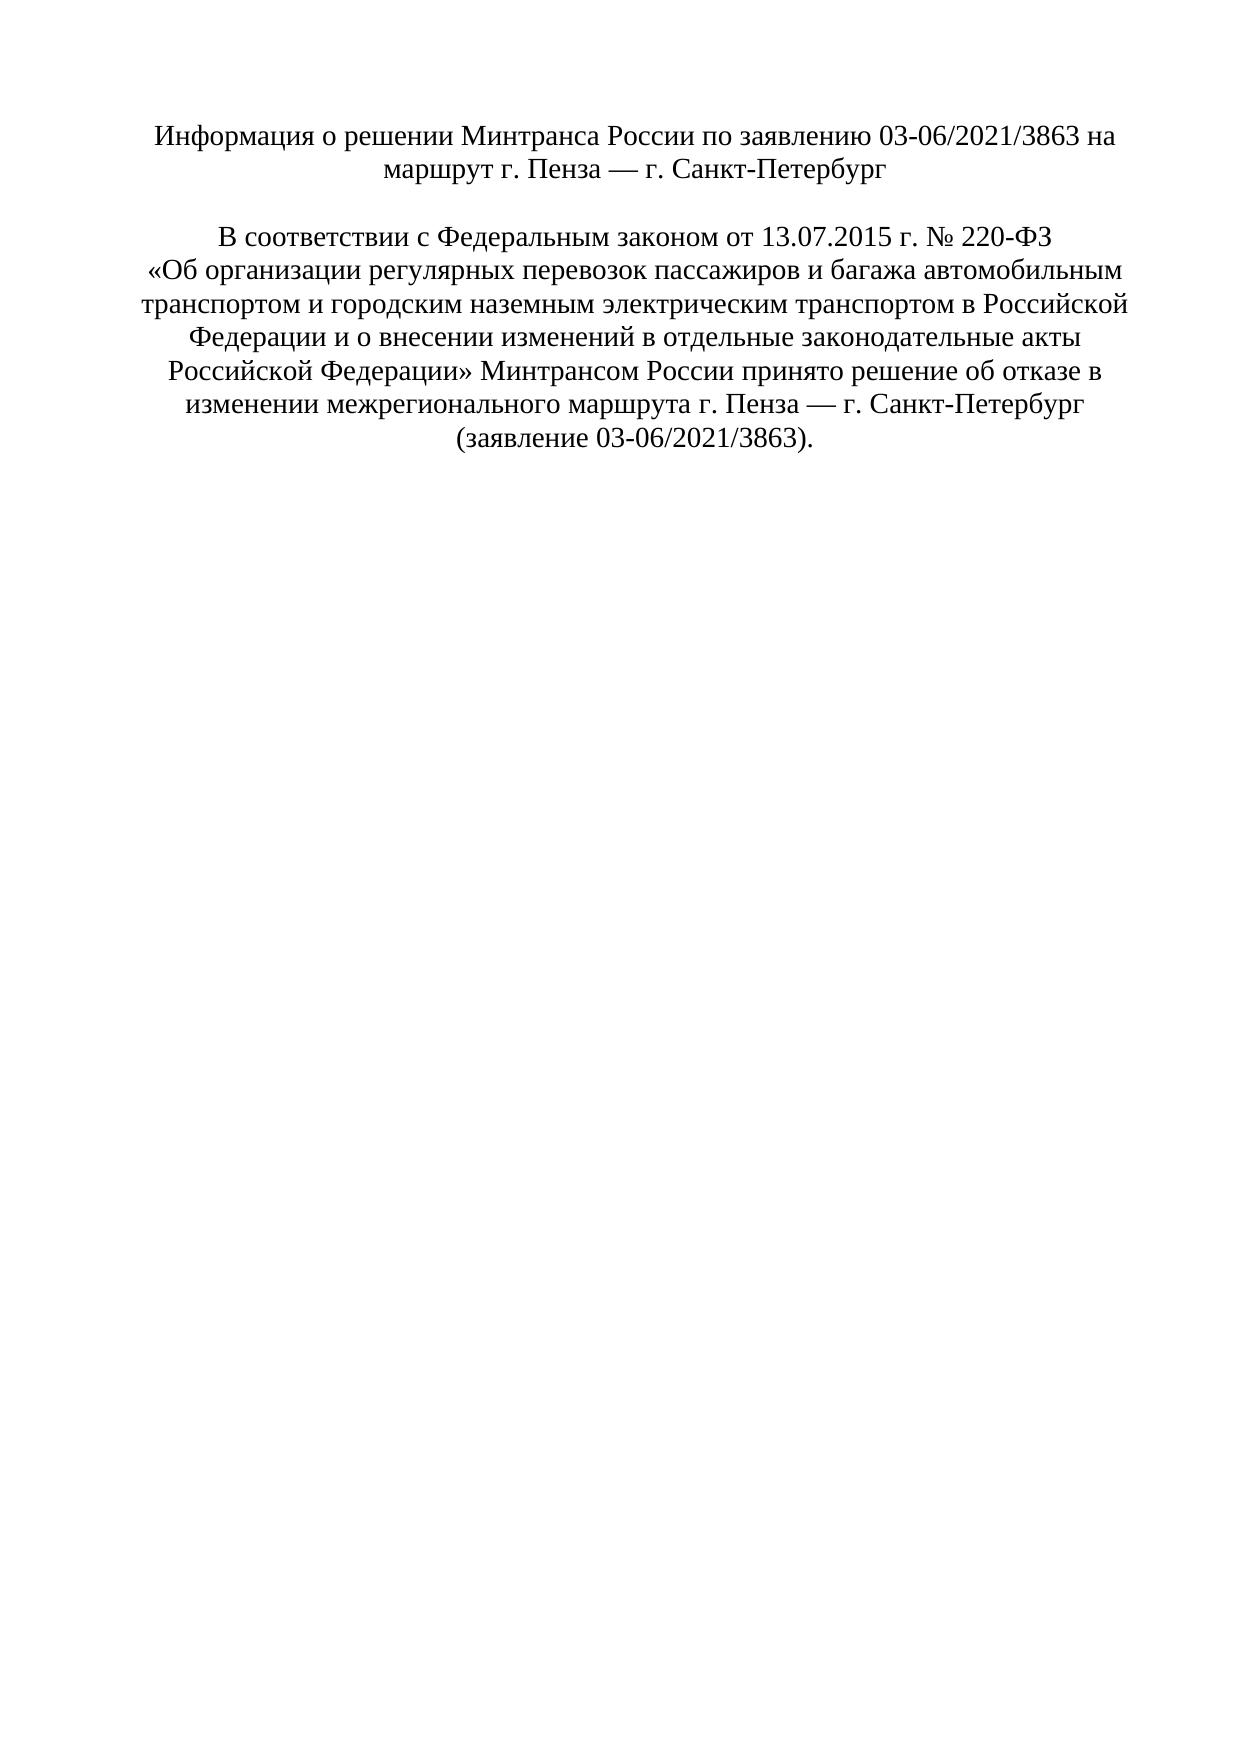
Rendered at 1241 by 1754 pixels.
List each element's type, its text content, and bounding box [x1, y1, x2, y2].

text В соответствии с Федеральным законом от 13.07.2015 г. № 220-ФЗ «Об организации регулярных перевозок пассажиров и багажа автомобильным транспортом и городским наземным электрическим транспортом в Российской Федерации и о внесении изменений в отдельные законодательные акты Российской Федерации» Минтрансом России принято решение об отказе в изменении межрегионального маршрута г. Пенза — г. Санкт-Петербург (заявление 03-06/2021/3863). [118, 219, 1152, 453]
text Информация о решении Минтранса России по заявлению 03-06/2021/3863 на маршрут г. Пенза — г. Санкт-Петербург [118, 118, 1152, 185]
